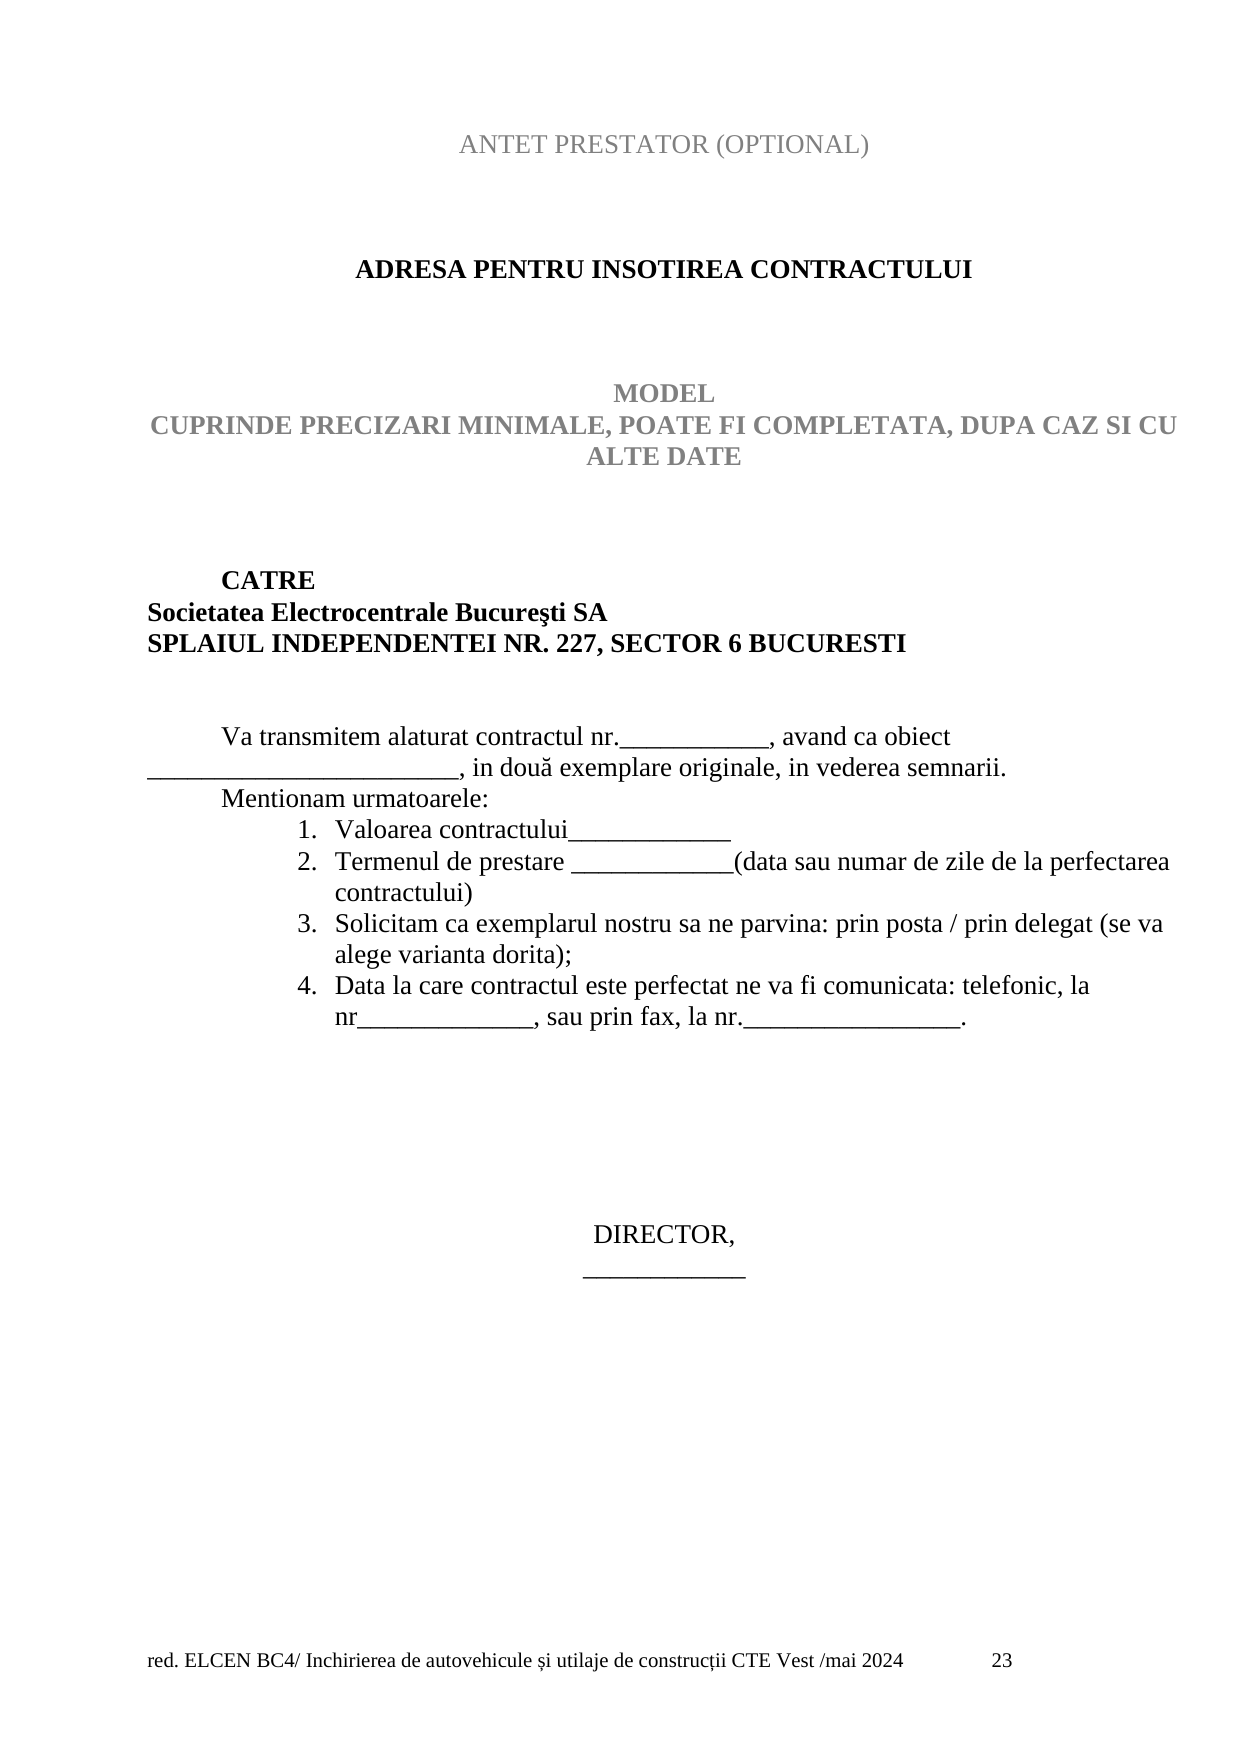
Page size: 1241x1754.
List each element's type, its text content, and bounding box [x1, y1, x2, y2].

text Societatea Electrocentrale Bucureşti SA [147, 596, 1181, 627]
list Valoarea contractului____________ [297, 814, 1181, 845]
list Termenul de prestare ____________(data sau numar de zile de la perfectarea contractului) [297, 845, 1181, 907]
text MODEL [147, 378, 1181, 409]
text ____________ [147, 1250, 1181, 1281]
text Catre [147, 564, 1181, 596]
text Va transmitem alaturat contractul nr.___________, avand ca obiect _______________________, in două exemplare originale, in vederea semnarii. [147, 720, 1181, 782]
list Solicitam ca exemplarul nostru sa ne parvina: prin posta / prin delegat (se va alege varianta dorita); [297, 907, 1181, 969]
list Data la care contractul este perfectat ne va fi comunicata: telefonic, la nr_____________, sau prin fax, la nr.________________. [297, 969, 1181, 1032]
text ANTET PRESTATOR (OPTIONAL) [147, 128, 1181, 159]
text Adresa pentru insotirea contractului [147, 253, 1181, 284]
text Mentionam urmatoarele: [147, 782, 1181, 814]
text DIRECTOR, [147, 1218, 1181, 1250]
text Splaiul Independentei nr. 227, Sector 6 Bucuresti [147, 627, 1181, 658]
text cuprinde precizari minimale, poate fi completata, dupa caz si cu alte date [147, 409, 1181, 471]
